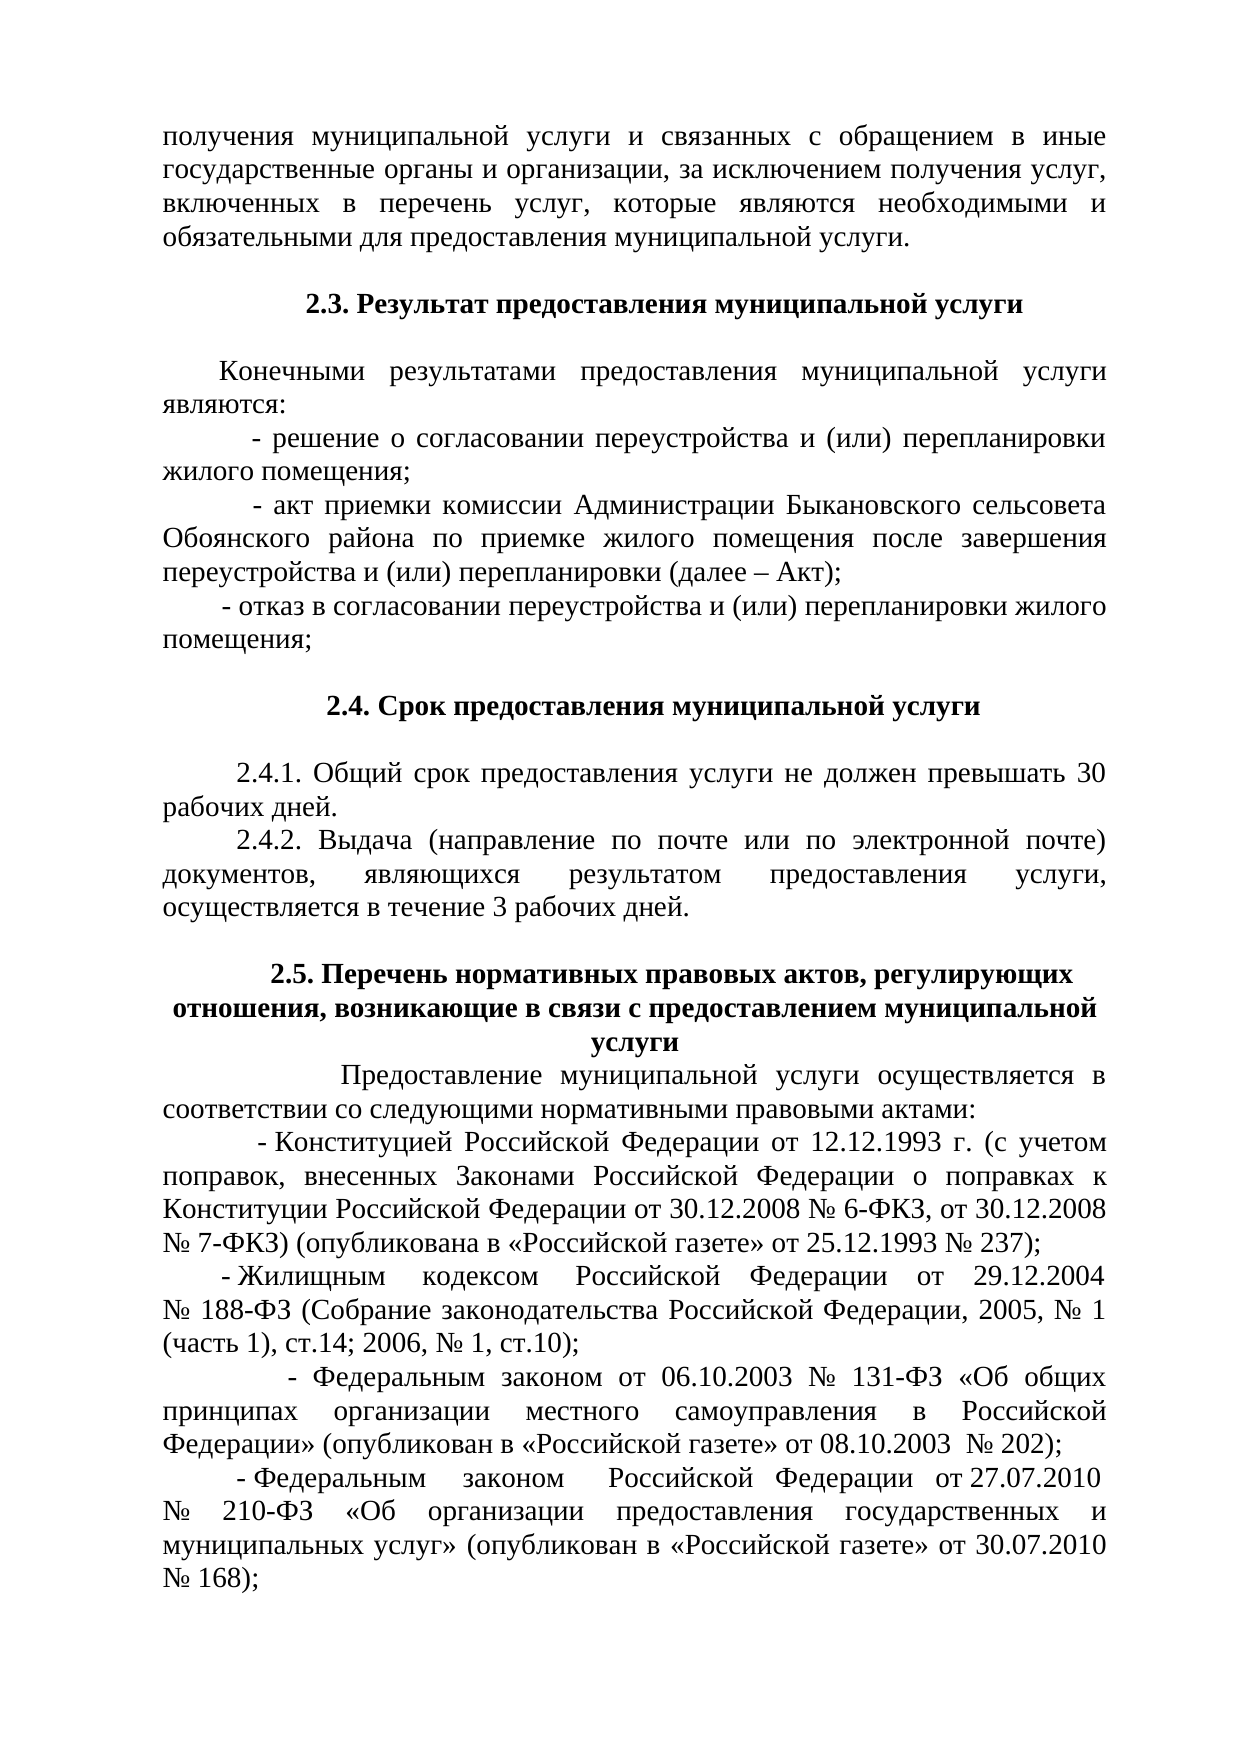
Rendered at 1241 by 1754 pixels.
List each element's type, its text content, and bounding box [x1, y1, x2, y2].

text Конечными результатами предоставления муниципальной услуги являются: [162, 353, 1107, 420]
text 2.4.1. Общий срок предоставления услуги не должен превышать 30 рабочих дней. [162, 755, 1107, 822]
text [162, 118, 1107, 252]
text 2.4. Срок предоставления муниципальной услуги [200, 688, 1107, 722]
text - Жилищным кодексом Российской Федерации от 29.12.2004 [162, 1258, 1107, 1292]
text 2.5. Перечень нормативных правовых актов, регулирующих отношения, возникающие в связи с предоставлением муниципальной услуги [162, 957, 1107, 1057]
text № 210-ФЗ «Об организации предоставления государственных и муниципальных услуг» (опубликован в «Российской газете» от 30.07.2010 № 168); [162, 1493, 1107, 1594]
text - решение о согласовании переустройства и (или) перепланировки жилого помещения; [162, 420, 1107, 487]
text Предоставление муниципальной услуги осуществляется в соответствии со следующими нормативными правовыми актами: [162, 1057, 1107, 1124]
text - Конституцией Российской Федерации от 12.12.1993 г. (с учетом поправок, внесенных Законами Российской Федерации о поправках к Конституции Российской Федерации от 30.12.2008 № 6-ФКЗ, от 30.12.2008 № 7-ФКЗ) (опубликована в «Российской газете» от 25.12.1993 № 237); [162, 1124, 1107, 1258]
text - Федеральным законом от 06.10.2003 № 131-ФЗ «Об общих принципах организации местного самоуправления в Российской Федерации» (опубликован в «Российской газете» от 08.10.2003 № 202); [162, 1359, 1107, 1460]
text - акт приемки комиссии Администрации Быкановского сельсовета Обоянского района по приемке жилого помещения после завершения переустройства и (или) перепланировки (далее – Акт); [162, 487, 1107, 588]
text - отказ в согласовании переустройства и (или) перепланировки жилого помещения; [162, 588, 1107, 655]
text № 188-ФЗ (Собрание законодательства Российской Федерации, 2005, № 1 (часть 1), ст.14; 2006, № 1, ст.10); [162, 1292, 1107, 1359]
text - Федеральным законом Российской Федерации от 27.07.2010 [162, 1460, 1107, 1493]
text 2.3. Результат предоставления муниципальной услуги [162, 286, 1107, 319]
text 2.4.2. Выдача (направление по почте или по электронной почте) документов, являющихся результатом предоставления услуги, осуществляется в течение 3 рабочих дней. [162, 822, 1107, 923]
